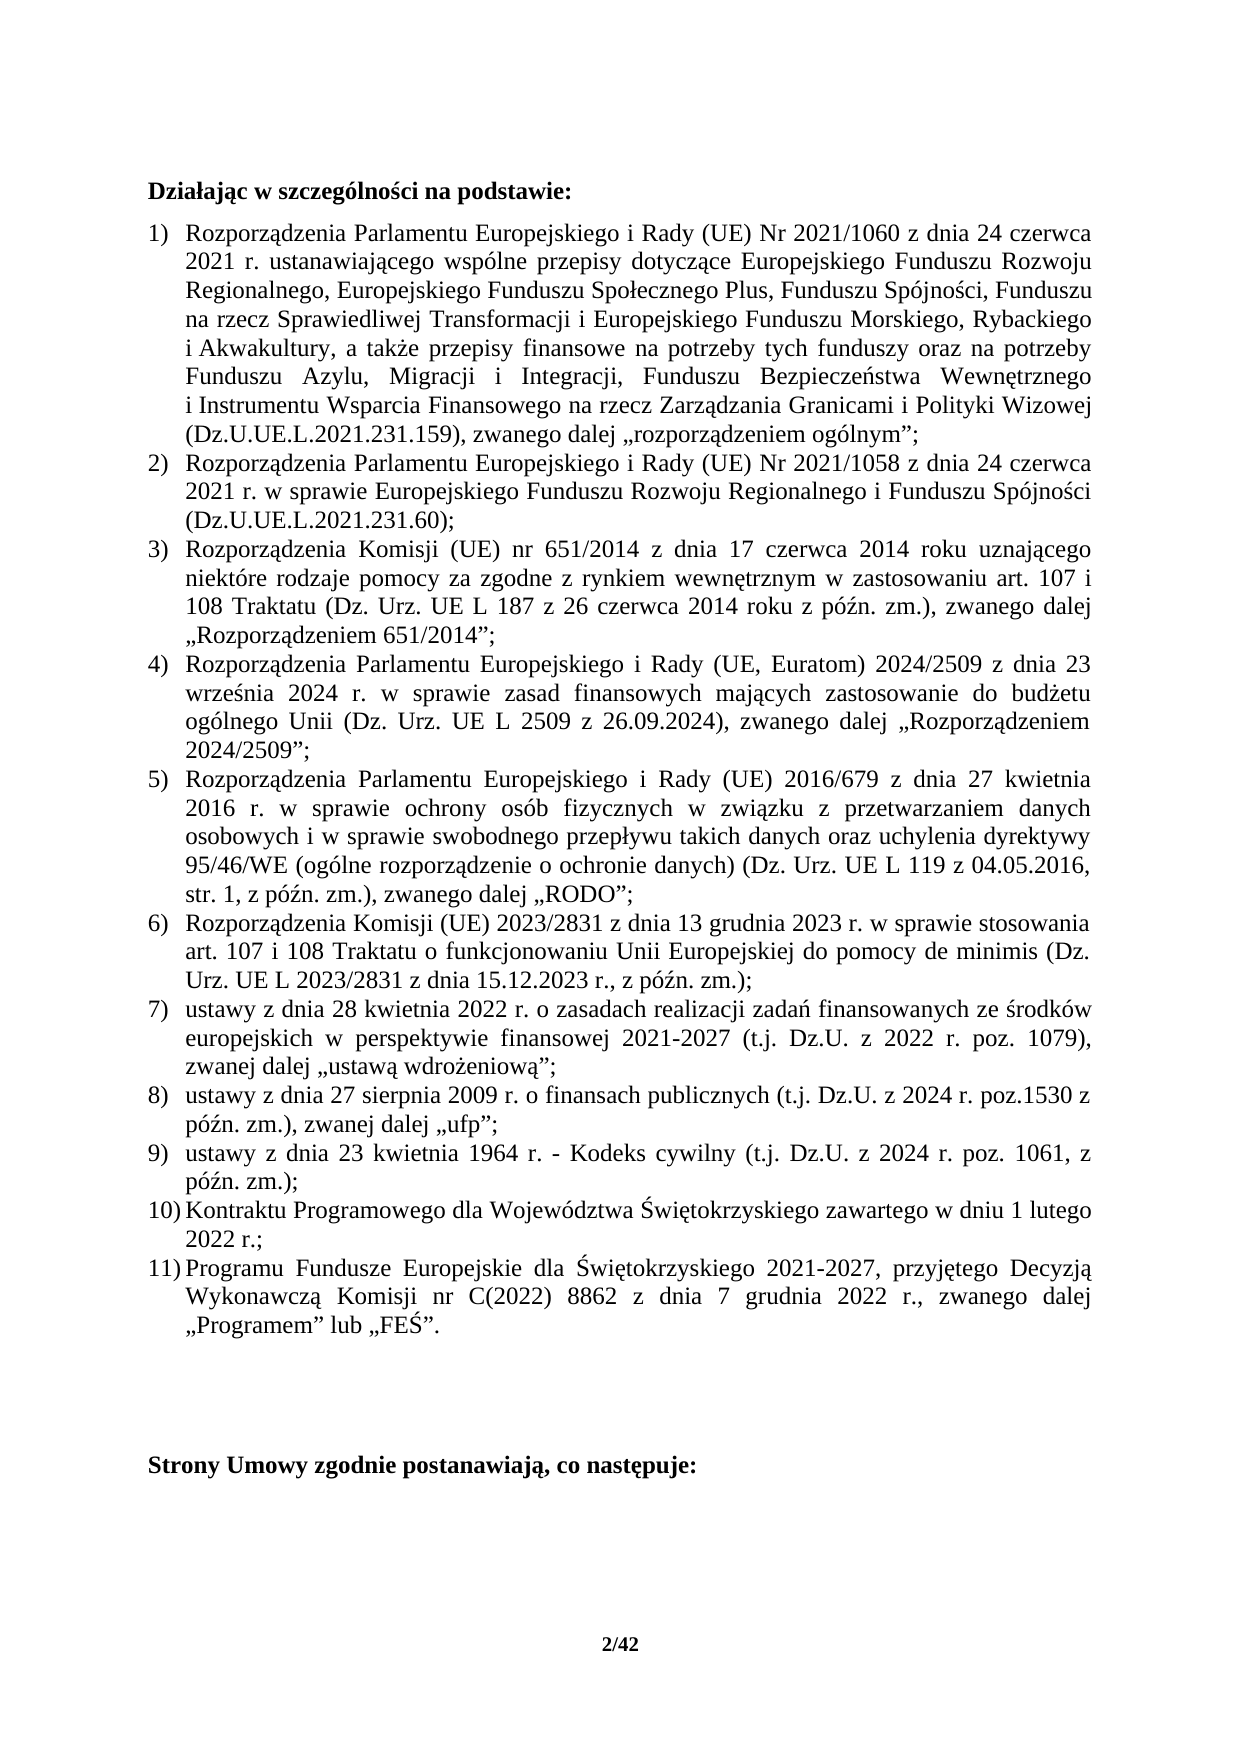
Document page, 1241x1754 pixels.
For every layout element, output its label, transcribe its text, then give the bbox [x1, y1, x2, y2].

list ustawy z dnia 27 sierpnia 2009 r. o finansach publicznych (t.j. Dz.U. z 2024 r. poz.1530 z późn. zm.), zwanej dalej „ufp”; [148, 1080, 1093, 1138]
list Rozporządzenia Parlamentu Europejskiego i Rady (UE) 2016/679 z dnia 27 kwietnia 2016 r. w sprawie ochrony osób fizycznych w związku z przetwarzaniem danych osobowych i w sprawie swobodnego przepływu takich danych oraz uchylenia dyrektywy 95/46/WE (ogólne rozporządzenie o ochronie danych) (Dz. Urz. UE L 119 z 04.05.2016, str. 1, z późn. zm.), zwanego dalej „RODO”; [148, 764, 1091, 908]
list Rozporządzenia Parlamentu Europejskiego i Rady (UE) Nr 2021/1058 z dnia 24 czerwca 2021 r. w sprawie Europejskiego Funduszu Rozwoju Regionalnego i Funduszu Spójności (Dz.U.UE.L.2021.231.60); [148, 448, 1093, 534]
list Kontraktu Programowego dla Województwa Świętokrzyskiego zawartego w dniu 1 lutego 2022 r.; [148, 1195, 1093, 1253]
list ustawy z dnia 28 kwietnia 2022 r. o zasadach realizacji zadań finansowanych ze środków europejskich w perspektywie finansowej 2021-2027 (t.j. Dz.U. z 2022 r. poz. 1079), zwanej dalej „ustawą wdrożeniową”; [148, 994, 1093, 1080]
list Rozporządzenia Komisji (UE) 2023/2831 z dnia 13 grudnia 2023 r. w sprawie stosowania art. 107 i 108 Traktatu o funkcjonowaniu Unii Europejskiej do pomocy de minimis (Dz. Urz. UE L 2023/2831 z dnia 15.12.2023 r., z późn. zm.); [148, 908, 1091, 994]
text Strony Umowy zgodnie postanawiają, co następuje: [148, 1450, 1093, 1479]
list Rozporządzenia Parlamentu Europejskiego i Rady (UE, Euratom) 2024/2509 z dnia 23 września 2024 r. w sprawie zasad finansowych mających zastosowanie do budżetu ogólnego Unii (Dz. Urz. UE L 2509 z 26.09.2024), zwanego dalej „Rozporządzeniem 2024/2509”; [148, 649, 1091, 764]
list ustawy z dnia 23 kwietnia 1964 r. - Kodeks cywilny (t.j. Dz.U. z 2024 r. poz. 1061, z późn. zm.); [148, 1138, 1093, 1195]
list Rozporządzenia Parlamentu Europejskiego i Rady (UE) Nr 2021/1060 z dnia 24 czerwca 2021 r. ustanawiającego wspólne przepisy dotyczące Europejskiego Funduszu Rozwoju Regionalnego, Europejskiego Funduszu Społecznego Plus, Funduszu Spójności, Funduszu na rzecz Sprawiedliwej Transformacji i Europejskiego Funduszu Morskiego, Rybackiego i Akwakultury, a także przepisy finansowe na potrzeby tych funduszy oraz na potrzeby Funduszu Azylu, Migracji i Integracji, Funduszu Bezpieczeństwa Wewnętrznego i Instrumentu Wsparcia Finansowego na rzecz Zarządzania Granicami i Polityki Wizowej (Dz.U.UE.L.2021.231.159), zwanego dalej „rozporządzeniem ogólnym”; [148, 218, 1093, 448]
text Działając w szczególności na podstawie: [148, 176, 1093, 205]
list Rozporządzenia Komisji (UE) nr 651/2014 z dnia 17 czerwca 2014 roku uznającego niektóre rodzaje pomocy za zgodne z rynkiem wewnętrznym w zastosowaniu art. 107 i 108 Traktatu (Dz. Urz. UE L 187 z 26 czerwca 2014 roku z późn. zm.), zwanego dalej „Rozporządzeniem 651/2014”; [148, 534, 1093, 649]
list Programu Fundusze Europejskie dla Świętokrzyskiego 2021-2027, przyjętego Decyzją Wykonawczą Komisji nr C(2022) 8862 z dnia 7 grudnia 2022 r., zwanego dalej „Programem” lub „FEŚ”. [148, 1253, 1093, 1339]
